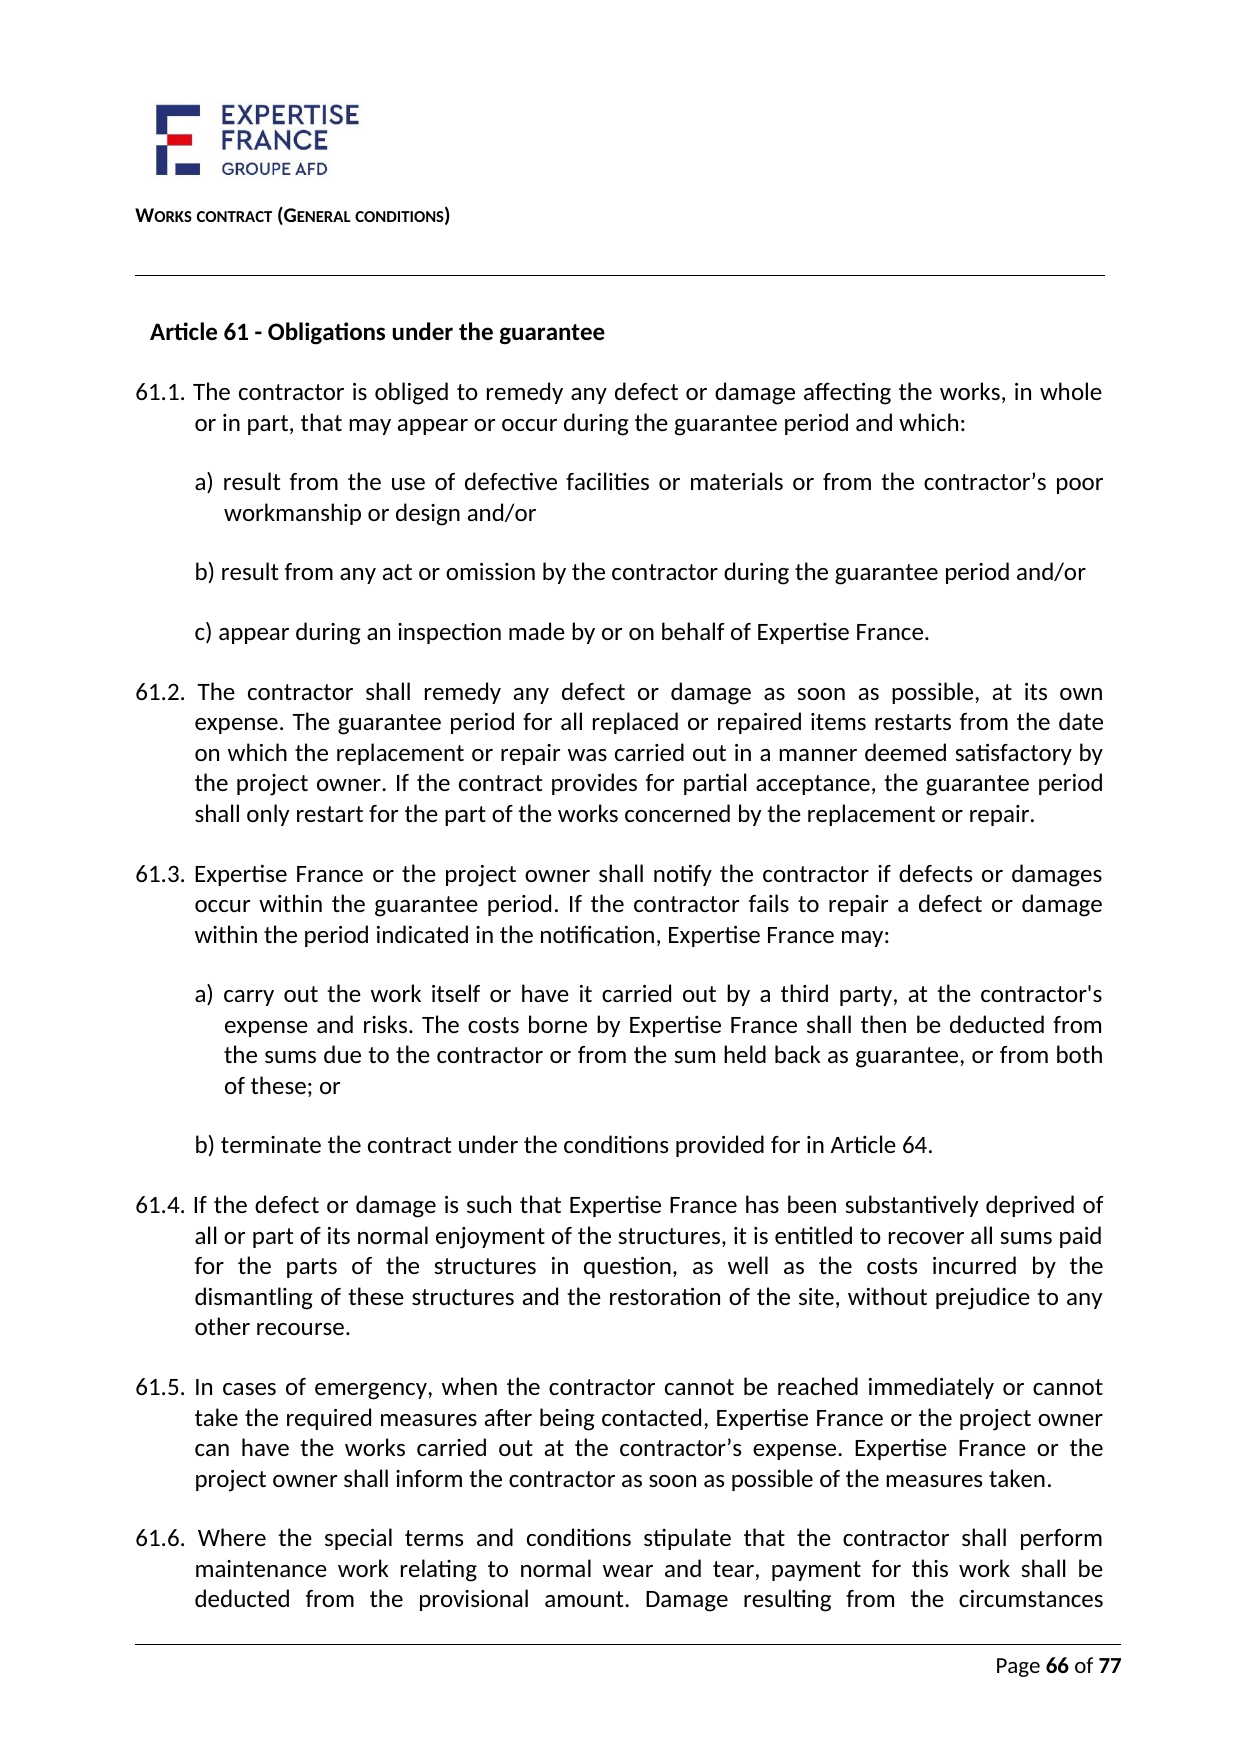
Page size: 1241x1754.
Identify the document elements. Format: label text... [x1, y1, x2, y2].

text b) terminate the contract under the conditions provided for in Article 64. [194, 1130, 1105, 1160]
text b) result from any act or omission by the contractor during the guarantee period and/or [194, 557, 1105, 587]
text 61.5. In cases of emergency, when the contractor cannot be reached immediately or cannot take the required measures after being contacted, Expertise France or the project owner can have the works carried out at the contractor’s expense. Expertise France or the project owner shall inform the contractor as soon as possible of the measures taken. [135, 1371, 1105, 1493]
picture [135, 75, 383, 203]
text 61.3. Expertise France or the project owner shall notify the contractor if defects or damages occur within the guarantee period. If the contractor fails to repair a defect or damage within the period indicated in the notification, Expertise France may: [135, 858, 1105, 949]
text a) result from the use of defective facilities or materials or from the contractor’s poor workmanship or design and/or [194, 466, 1105, 527]
text 61.2. The contractor shall remedy any defect or damage as soon as possible, at its own expense. The guarantee period for all replaced or repaired items restarts from the date on which the replacement or repair was carried out in a manner deemed satisfactory by the project owner. If the contract provides for partial acceptance, the guarantee period shall only restart for the part of the works concerned by the replacement or repair. [135, 676, 1105, 828]
text a) carry out the work itself or have it carried out by a third party, at the contractor's expense and risks. The costs borne by Expertise France shall then be deducted from the sums due to the contractor or from the sum held back as guarantee, or from both of these; or [194, 978, 1105, 1101]
subtitle Article 61 - Obligations under the guarantee [150, 316, 1105, 347]
text 61.4. If the defect or damage is such that Expertise France has been substantively deprived of all or part of its normal enjoyment of the structures, it is entitled to recover all sums paid for the parts of the structures in question, as well as the costs incurred by the dismantling of these structures and the restoration of the site, without prejudice to any other recourse. [135, 1189, 1105, 1342]
text c) appear during an inspection made by or on behalf of Expertise France. [194, 616, 1105, 647]
text 61.1. The contractor is obliged to remedy any defect or damage affecting the works, in whole or in part, that may appear or occur during the guarantee period and which: [135, 376, 1105, 437]
